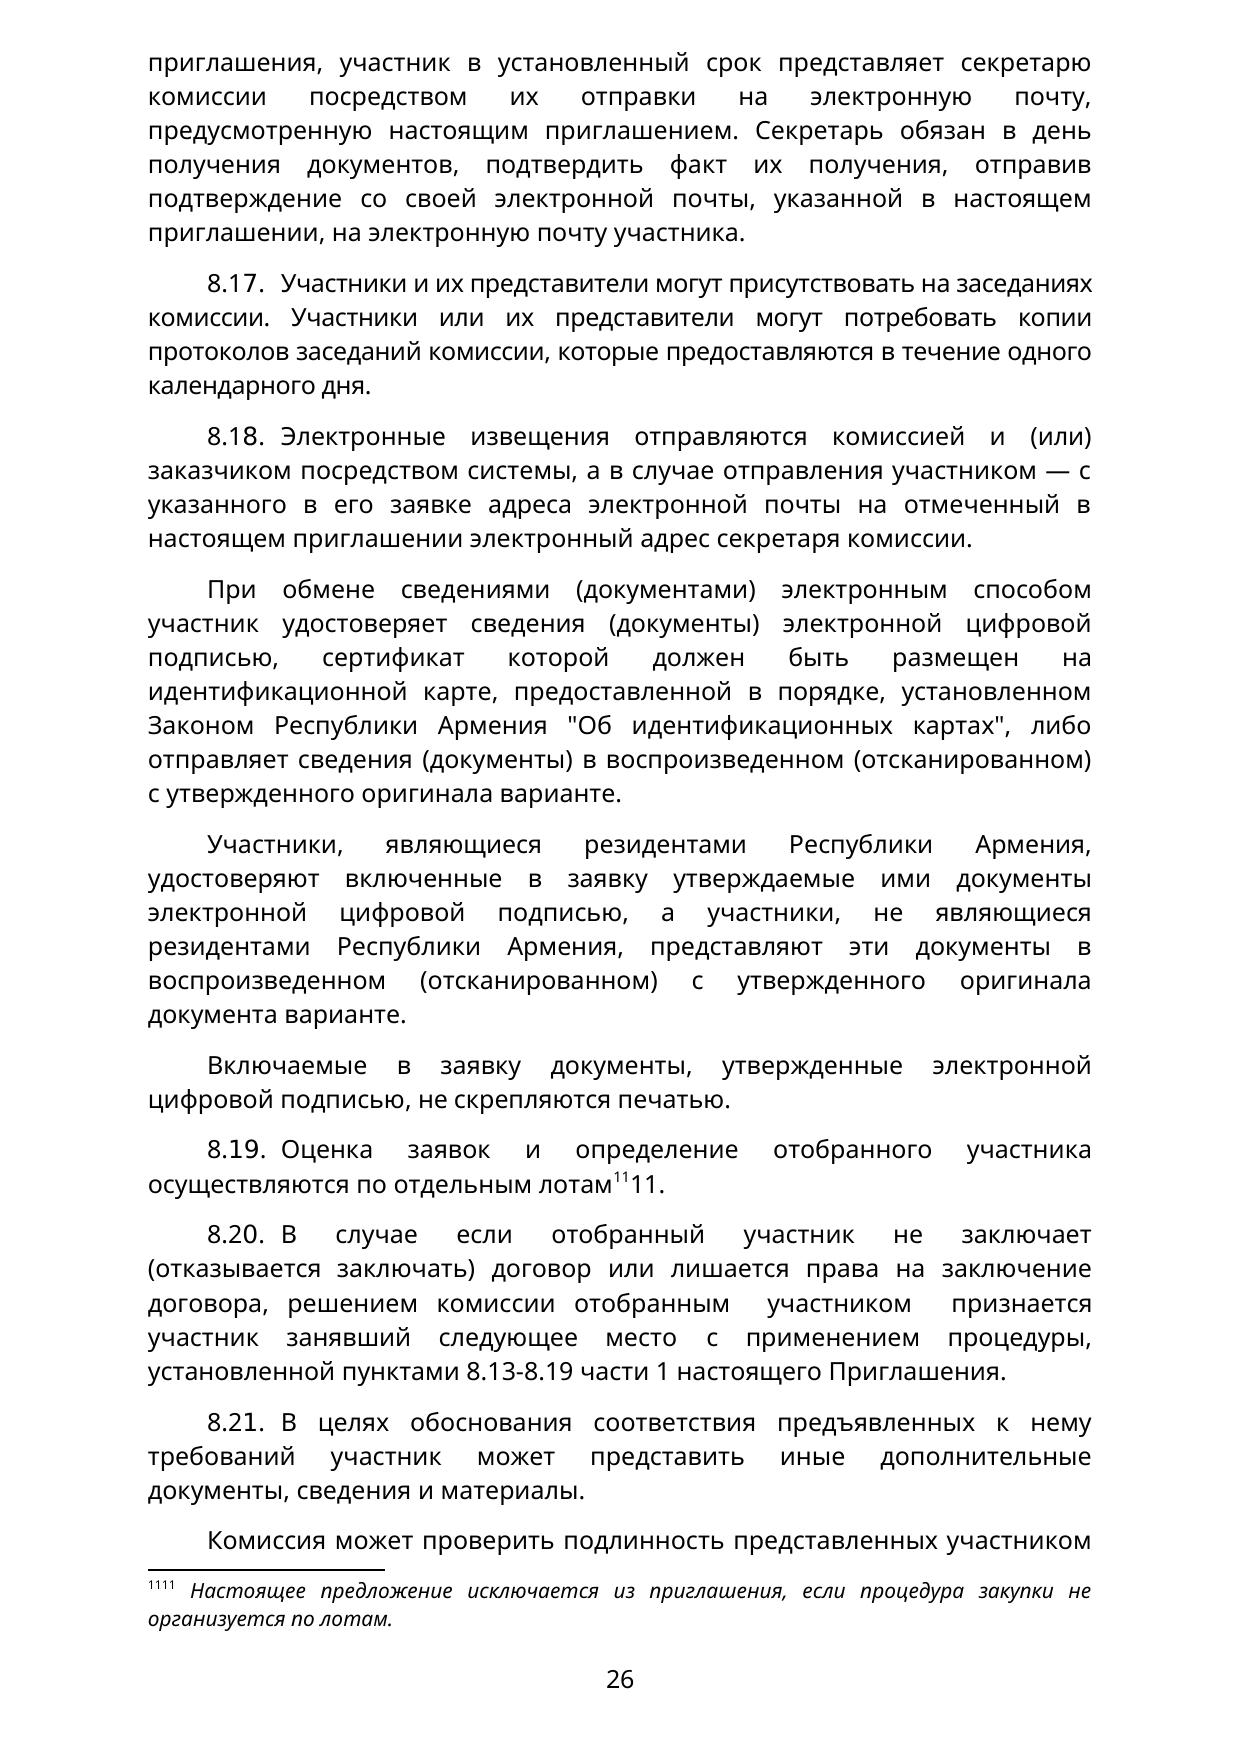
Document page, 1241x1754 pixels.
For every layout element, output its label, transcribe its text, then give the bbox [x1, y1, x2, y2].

text 8.20. В случае если отобранный участник не заключает (отказывается заключать) договор или лишается права на заключение договора, решением комиссии отобранным участником признается участник занявший следующее место с применением процедуры, установленной пунктами 8.13-8.19 части 1 настоящего Приглашения. [148, 1217, 1092, 1387]
text Включаемые в заявку документы, утвержденные электронной цифровой подписью, не скрепляются печатью. [148, 1047, 1092, 1116]
text 8.17. Участники и их представители могут присутствовать на заседаниях комиссии. Участники или их представители могут потребовать копии протоколов заседаний комиссии, которые предоставляются в течение одного календарного дня. [148, 265, 1092, 402]
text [148, 44, 1092, 249]
text 8.19. Оценка заявок и определение отобранного участника осуществляются по отдельным лотам11. [148, 1132, 1092, 1200]
text 8.18. Электронные извещения отправляются комиссией и (или) заказчиком посредством системы, а в случае отправления участником — с указанного в его заявке адреса электронной почты на отмеченный в настоящем приглашении электронный адрес секретаря комиссии. [148, 418, 1092, 554]
text Участники, являющиеся резидентами Республики Армения, удостоверяют включенные в заявку утверждаемые ими документы электронной цифровой подписью, а участники, не являющиеся резидентами Республики Армения, представляют эти документы в воспроизведенном (отсканированном) с утвержденного оригинала документа варианте. [148, 826, 1092, 1031]
text 8.21. В целях обоснования соответствия предъявленных к нему требований участник может представить иные дополнительные документы, сведения и материалы. [148, 1404, 1092, 1506]
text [148, 1523, 1092, 1557]
text При обмене сведениями (документами) электронным способом участник удостоверяет сведения (документы) электронной цифровой подписью, сертификат которой должен быть размещен на идентификационной карте, предоставленной в порядке, установленном Законом Республики Армения "Об идентификационных картах", либо отправляет сведения (документы) в воспроизведенном (отсканированном) с утвержденного оригинала варианте. [148, 571, 1092, 810]
